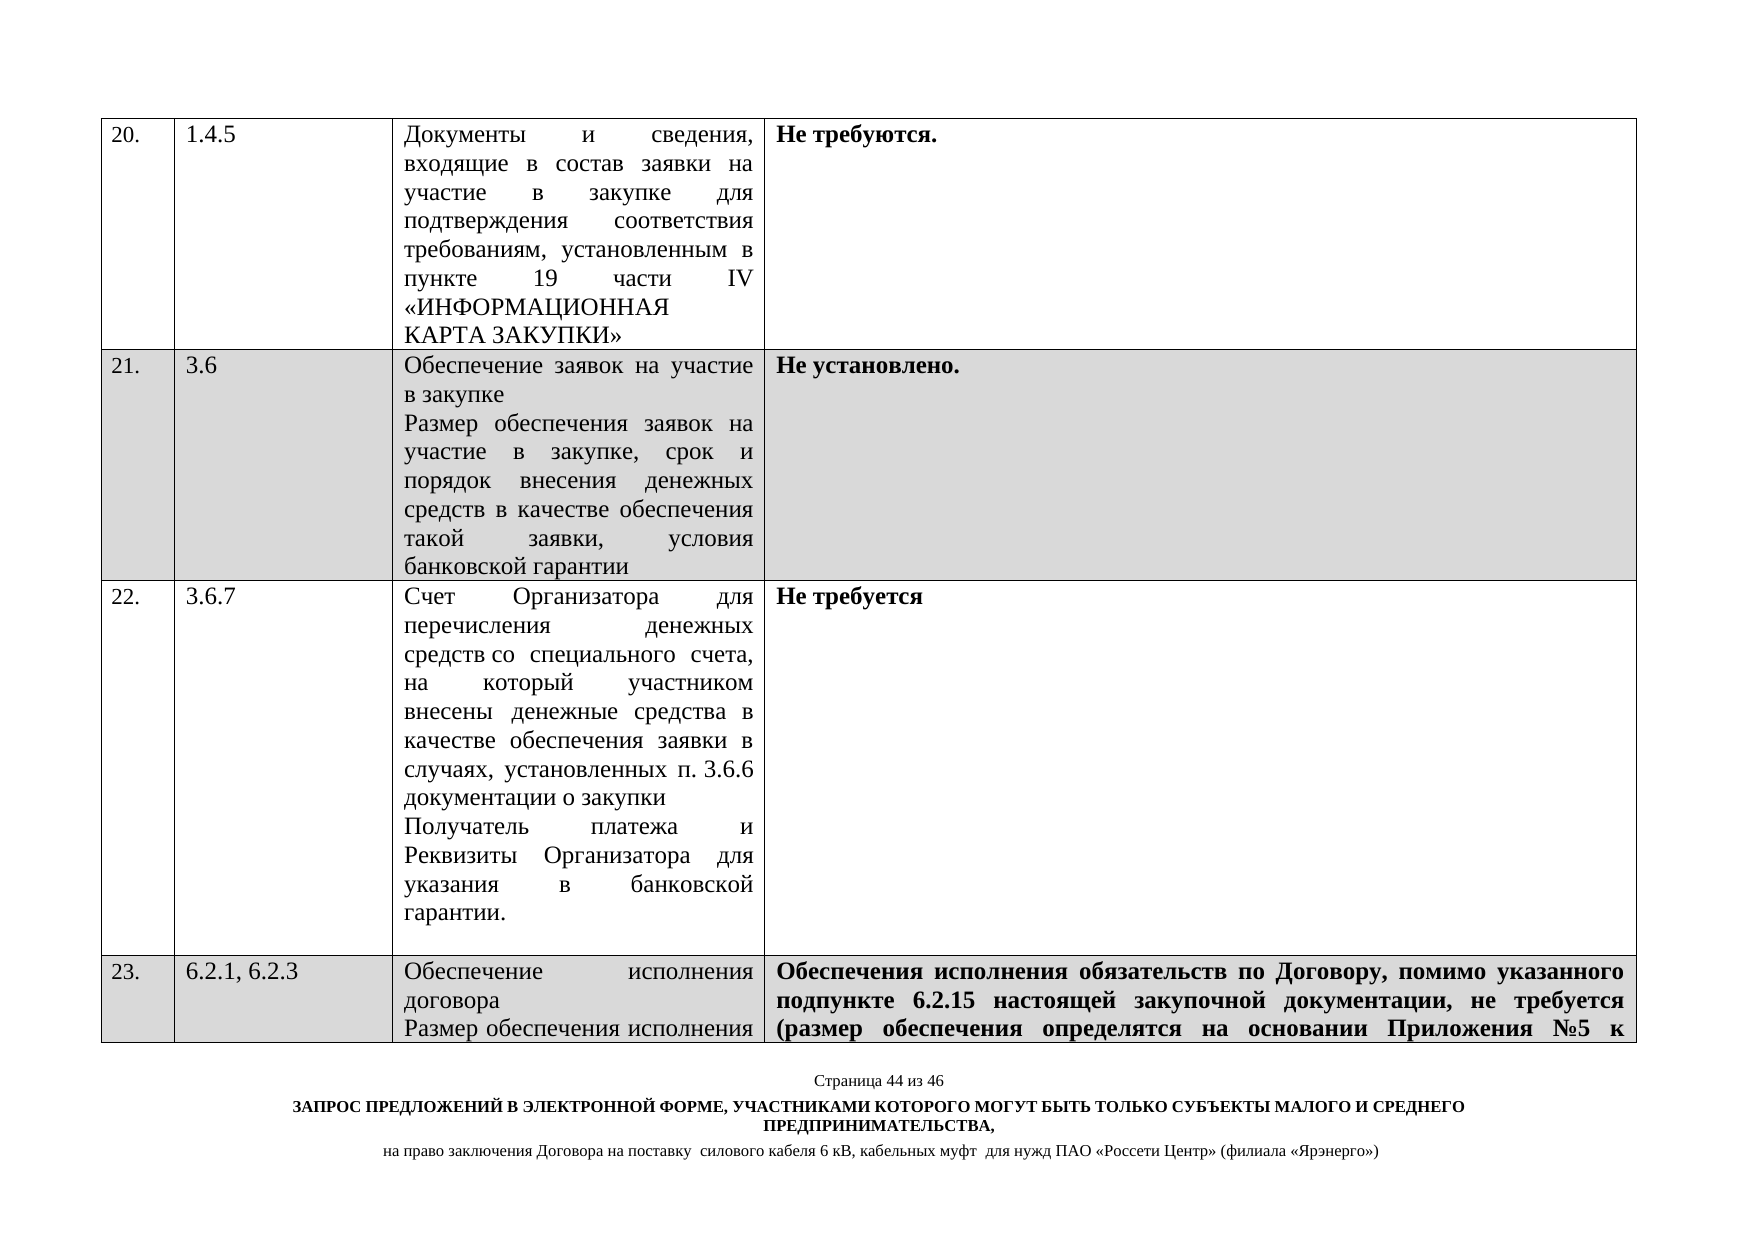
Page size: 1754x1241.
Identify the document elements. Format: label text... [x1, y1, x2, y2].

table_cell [393, 956, 764, 1042]
table_cell Документы и сведения, входящие в состав заявки на участие в закупке для подтверждения соответствия требованиям, установленным в пункте 19 части IV «ИНФОРМАЦИОННАЯ КАРТА ЗАКУПКИ» [393, 119, 764, 349]
table_cell Обеспечение заявок на участие в закупке Размер обеспечения заявок на участие в закупке, срок и порядок внесения денежных средств в качестве обеспечения такой заявки, условия банковской гарантии [393, 350, 764, 580]
table_cell [102, 350, 174, 580]
table_cell Не требуется [765, 581, 1636, 955]
table_cell [102, 119, 174, 349]
table_cell Не требуются. [765, 119, 1636, 349]
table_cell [765, 956, 1636, 1042]
table_cell [102, 581, 174, 955]
table_cell 3.6 [175, 350, 392, 580]
table_cell 3.6.7 [175, 581, 392, 955]
table_cell Счет Организатора для перечисления денежных средств со специального счета, на который участником внесены денежные средства в качестве обеспечения заявки в случаях, установленных п. 3.6.6 документации о закупки Получатель платежа и Реквизиты Организатора для указания в банковской гарантии. [393, 581, 764, 955]
table_cell Не установлено. [765, 350, 1636, 580]
table_cell [102, 956, 174, 1042]
table_cell 6.2.1, 6.2.3 [175, 956, 392, 1042]
table_cell 1.4.5 [175, 119, 392, 349]
